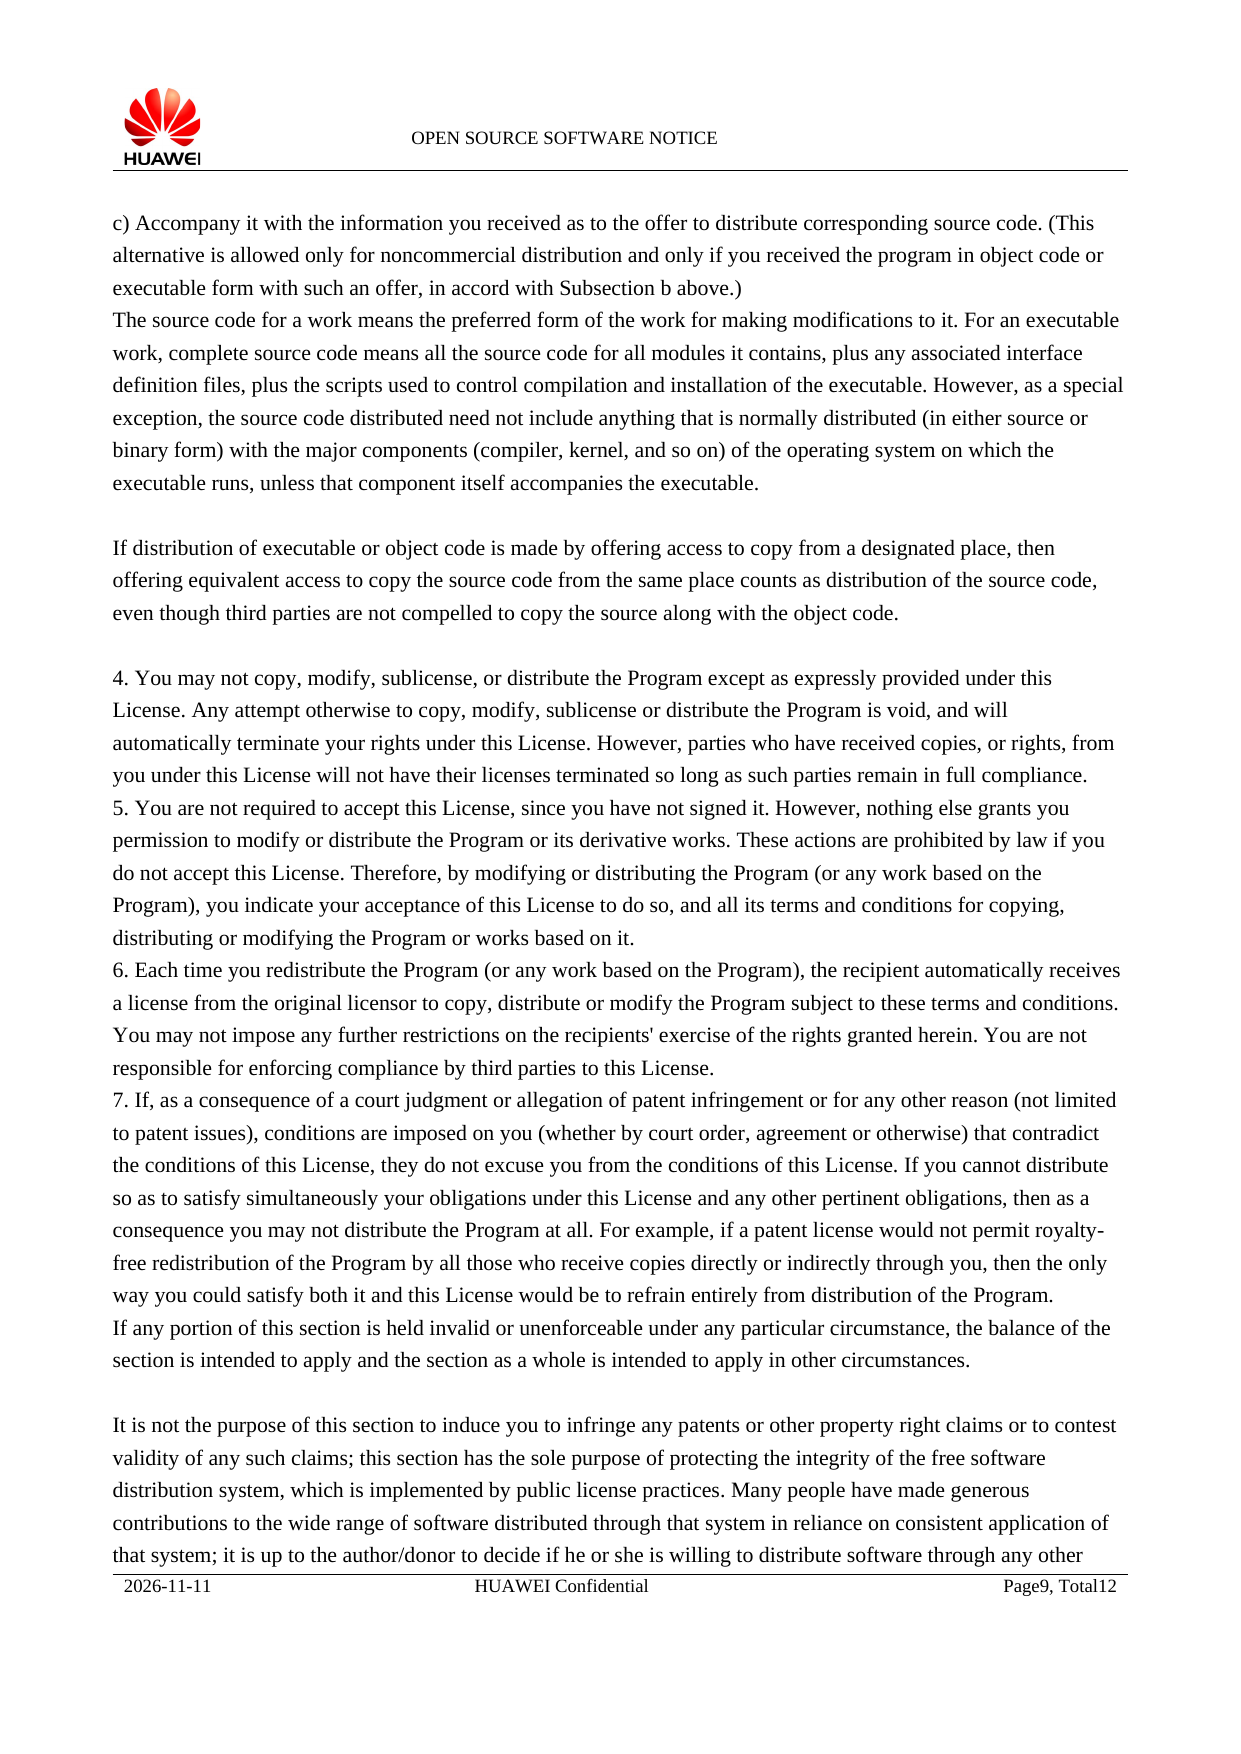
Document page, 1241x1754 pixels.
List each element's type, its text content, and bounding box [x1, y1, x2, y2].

picture [124, 88, 201, 165]
